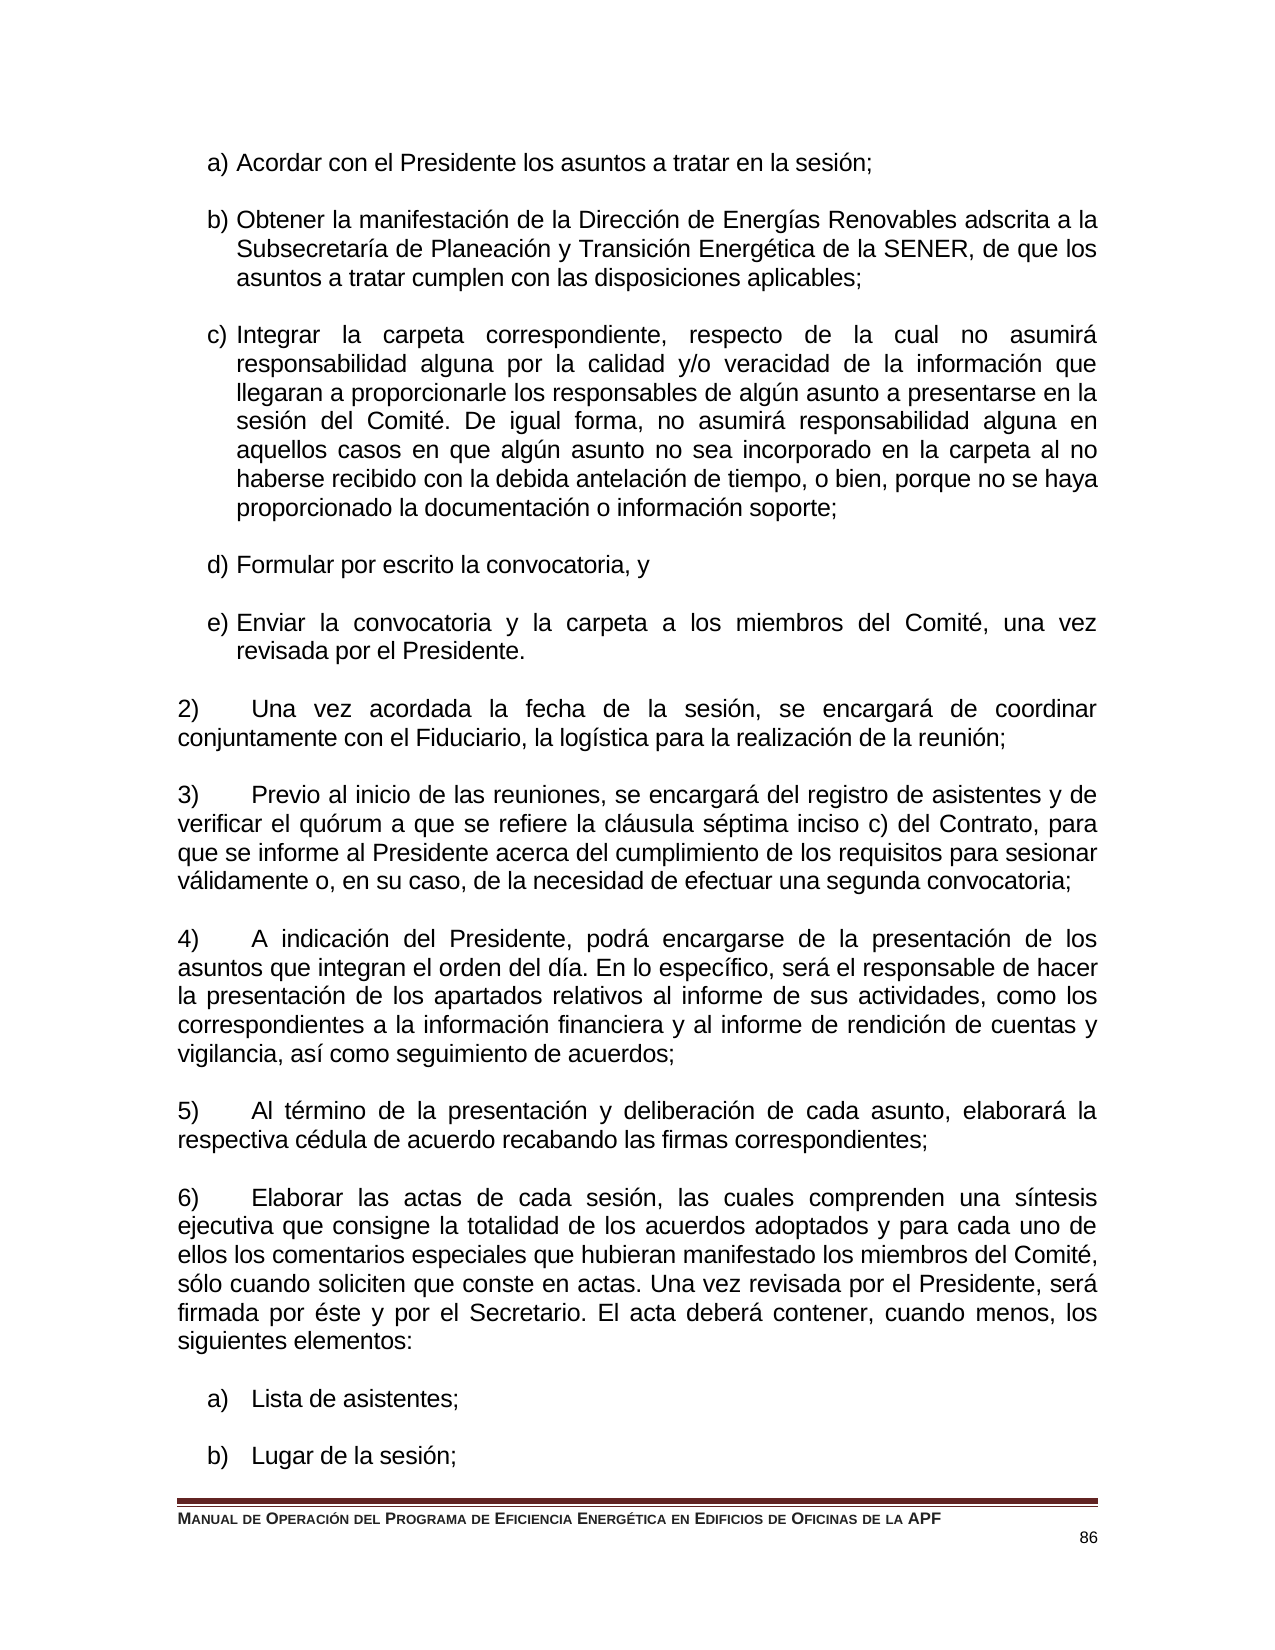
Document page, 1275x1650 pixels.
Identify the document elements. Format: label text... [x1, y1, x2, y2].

list Formular por escrito la convocatoria, y [207, 550, 1098, 579]
list Al término de la presentación y deliberación de cada asunto, elaborará la respectiva cédula de acuerdo recabando las firmas correspondientes; [177, 1096, 1098, 1154]
list Enviar la convocatoria y la carpeta a los miembros del Comité, una vez revisada por el Presidente. [207, 608, 1098, 665]
list Una vez acordada la fecha de la sesión, se encargará de coordinar conjuntamente con el Fiduciario, la logística para la realización de la reunión; [177, 694, 1098, 751]
list Lista de asistentes; [207, 1384, 1098, 1413]
list Obtener la manifestación de la Dirección de Energías Renovables adscrita a la Subsecretaría de Planeación y Transición Energética de la SENER, de que los asuntos a tratar cumplen con las disposiciones aplicables; [207, 205, 1098, 291]
list Elaborar las actas de cada sesión, las cuales comprenden una síntesis ejecutiva que consigne la totalidad de los acuerdos adoptados y para cada uno de ellos los comentarios especiales que hubieran manifestado los miembros del Comité, sólo cuando soliciten que conste en actas. Una vez revisada por el Presidente, será firmada por éste y por el Secretario. El acta deberá contener, cuando menos, los siguientes elementos: [177, 1183, 1098, 1355]
list Lugar de la sesión; [207, 1441, 1098, 1470]
list Integrar la carpeta correspondiente, respecto de la cual no asumirá responsabilidad alguna por la calidad y/o veracidad de la información que llegaran a proporcionarle los responsables de algún asunto a presentarse en la sesión del Comité. De igual forma, no asumirá responsabilidad alguna en aquellos casos en que algún asunto no sea incorporado en la carpeta al no haberse recibido con la debida antelación de tiempo, o bien, porque no se haya proporcionado la documentación o información soporte; [207, 320, 1098, 521]
list Previo al inicio de las reuniones, se encargará del registro de asistentes y de verificar el quórum a que se refiere la cláusula séptima inciso c) del Contrato, para que se informe al Presidente acerca del cumplimiento de los requisitos para sesionar válidamente o, en su caso, de la necesidad de efectuar una segunda convocatoria; [177, 780, 1098, 895]
list Acordar con el Presidente los asuntos a tratar en la sesión; [207, 148, 1098, 176]
list A indicación del Presidente, podrá encargarse de la presentación de los asuntos que integran el orden del día. En lo específico, será el responsable de hacer la presentación de los apartados relativos al informe de sus actividades, como los correspondientes a la información financiera y al informe de rendición de cuentas y vigilancia, así como seguimiento de acuerdos; [177, 924, 1098, 1068]
